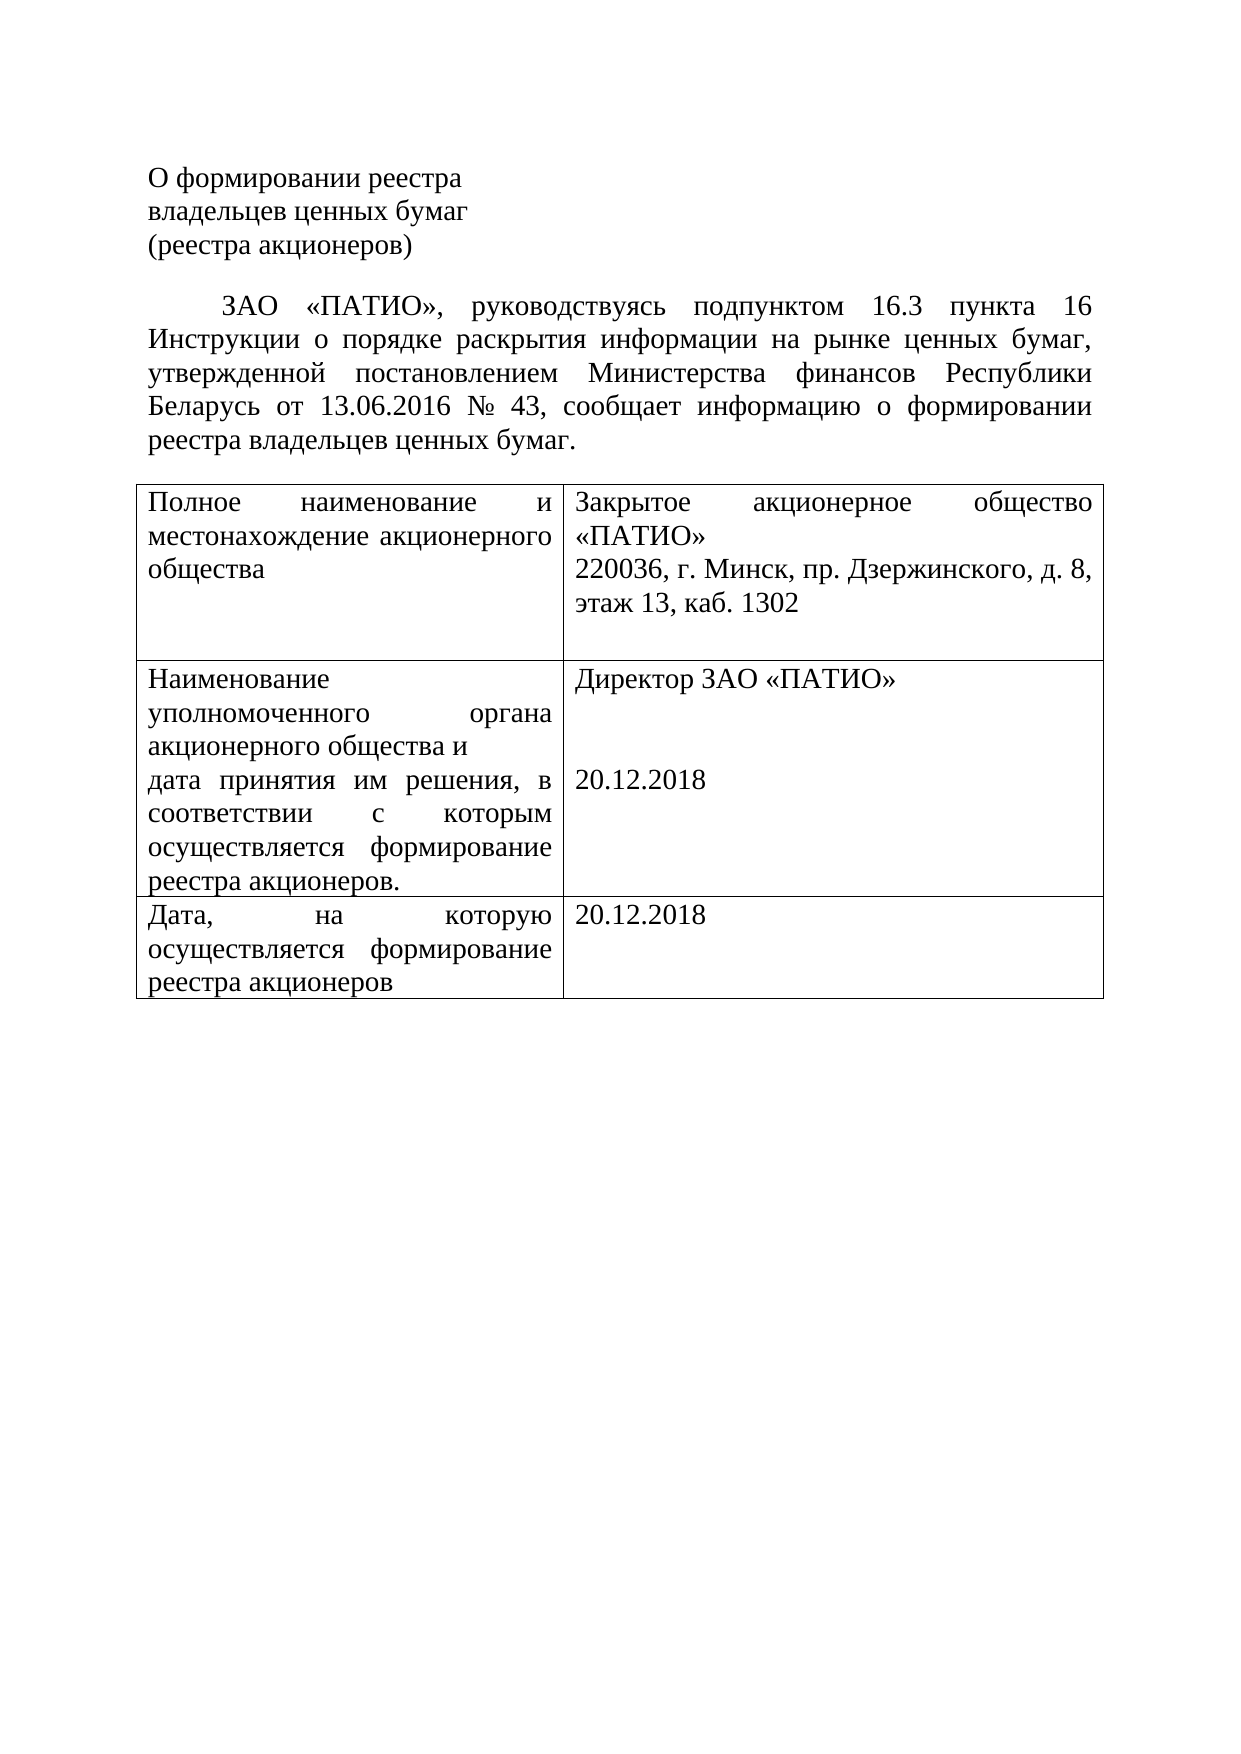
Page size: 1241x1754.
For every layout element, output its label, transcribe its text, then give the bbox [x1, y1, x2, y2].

table_header О формировании реестра владельцев ценных бумаг (реестра акционеров) [136, 160, 605, 260]
table_cell Наименование уполномоченного органа акционерного общества и дата принятия им решения, в соответствии с которым осуществляется формирование реестра акционеров. [137, 661, 563, 896]
table_header Полное наименование и местонахождение акционерного общества [137, 485, 563, 660]
table_cell Директор ЗАО «ПАТИО» 20.12.2018 [564, 661, 1103, 896]
table_cell Дата, на которую осуществляется формирование реестра акционеров [137, 897, 563, 998]
text ЗАО «ПАТИО», руководствуясь подпунктом 16.3 пункта 16 Инструкции о порядке раскрытия информации на рынке ценных бумаг, утвержденной постановлением Министерства финансов Республики Беларусь от 13.06.2016 № 43, сообщает информацию о формировании реестра владельцев ценных бумаг. [148, 288, 1093, 455]
table_header Закрытое акционерное общество «ПАТИО» 220036, г. Минск, пр. Дзержинского, д. 8, этаж 13, каб. 1302 [564, 485, 1103, 660]
table_cell 20.12.2018 [564, 897, 1103, 998]
